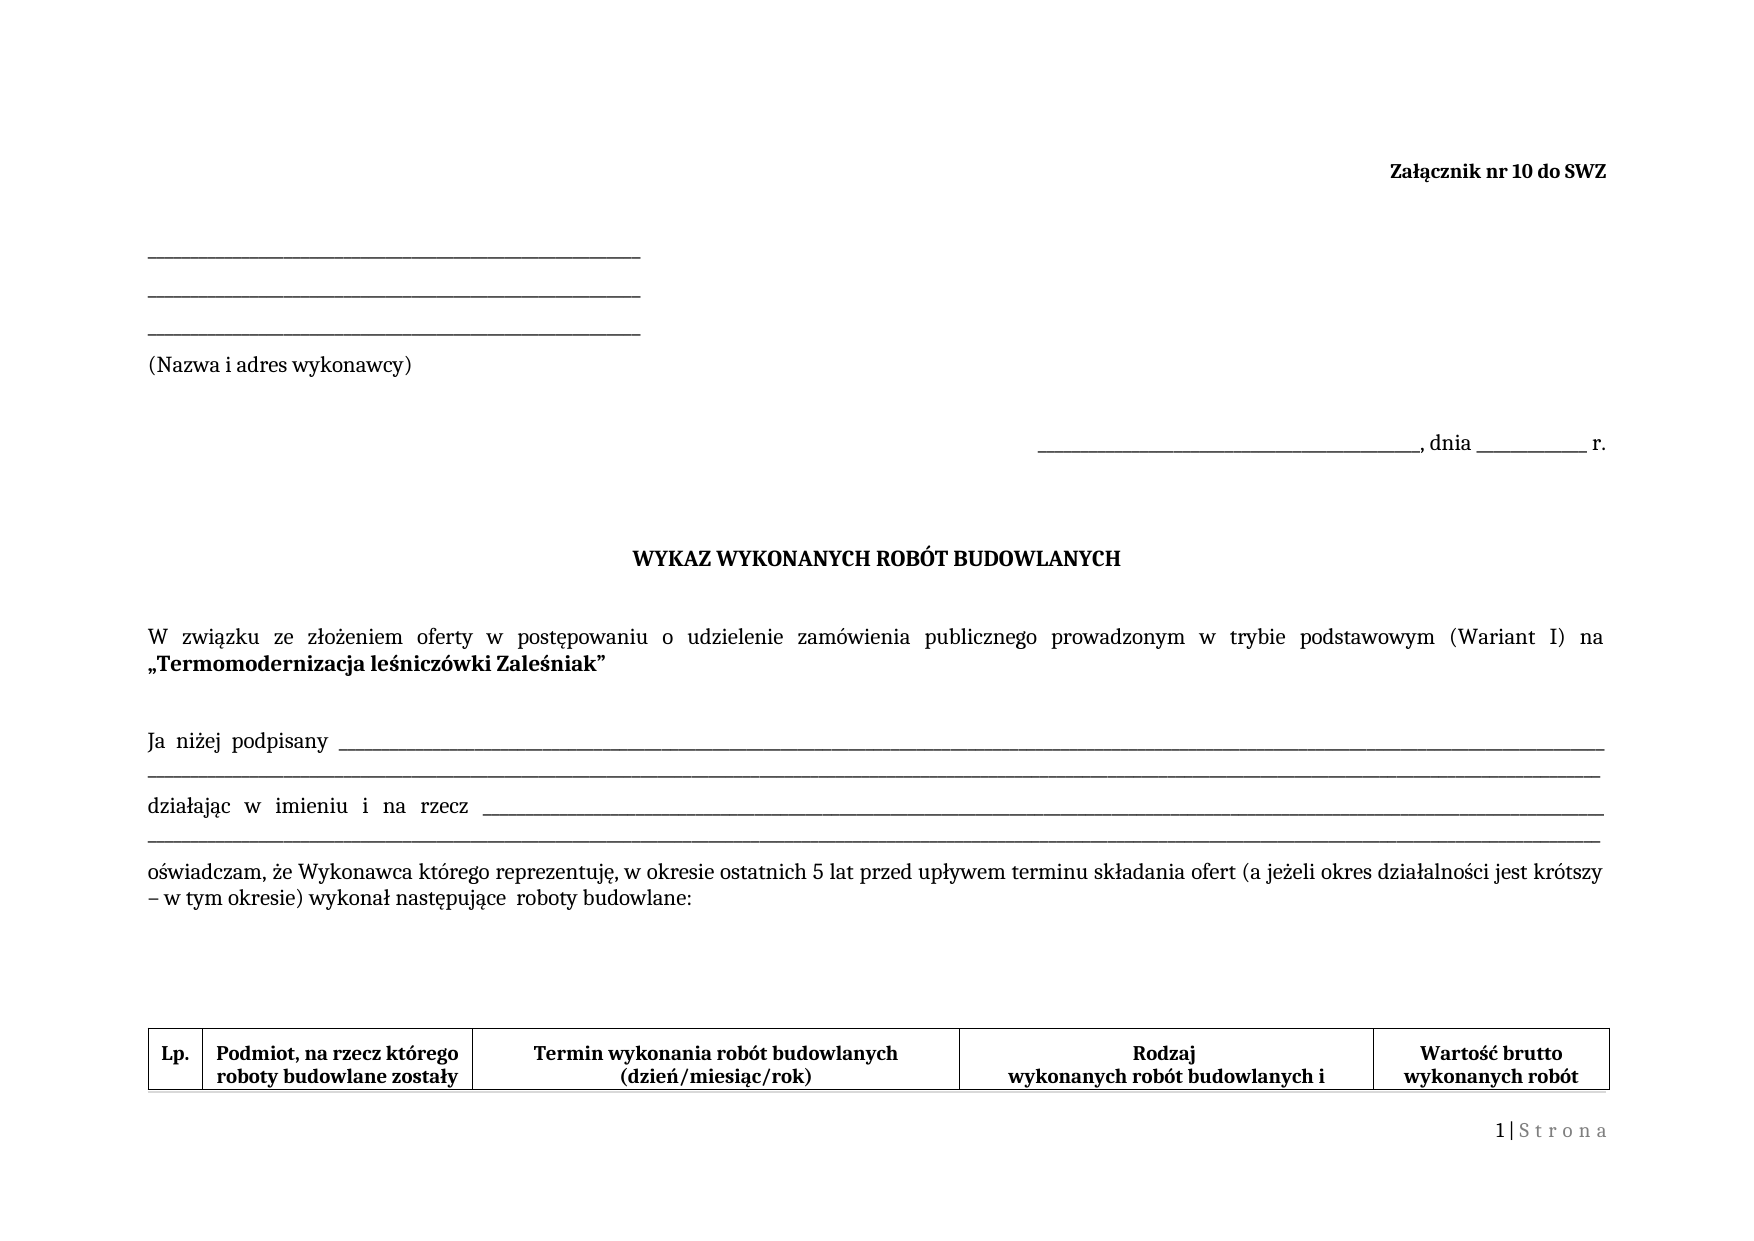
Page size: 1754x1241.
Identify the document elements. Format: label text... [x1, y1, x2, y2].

text _____________________________________________, dnia _____________ r. [148, 430, 1606, 456]
text działając w imieniu i na rzecz ____________________________________________________________________________________________________________________________________ ___________________________________________________________________________________________________________________________________________________________________________ [148, 793, 1606, 846]
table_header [473, 1029, 959, 1089]
text __________________________________________________________ [148, 235, 1606, 262]
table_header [1374, 1029, 1609, 1089]
text __________________________________________________________ [148, 274, 1606, 301]
text WYKAZ WYKONANYCH ROBÓT BUDOWLANYCH [148, 546, 1606, 573]
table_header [203, 1029, 472, 1089]
text __________________________________________________________ [148, 313, 1606, 339]
text Ja niżej podpisany _____________________________________________________________________________________________________________________________________________________ ___________________________________________________________________________________________________________________________________________________________________________ [148, 728, 1606, 781]
text W związku ze złożeniem oferty w postępowaniu o udzielenie zamówienia publicznego prowadzonym w trybie podstawowym (Wariant I) na „Termomodernizacja leśniczówki Zaleśniak” [148, 624, 1606, 677]
text oświadczam, że Wykonawca którego reprezentuję, w okresie ostatnich 5 lat przed upływem terminu składania ofert (a jeżeli okres działalności jest krótszy – w tym okresie) wykonał następujące roboty budowlane: [148, 858, 1606, 911]
text (Nazwa i adres wykonawcy) [148, 352, 1606, 378]
text Załącznik nr 10 do SWZ [148, 160, 1606, 184]
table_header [960, 1029, 1373, 1089]
table_header Lp. [149, 1029, 202, 1089]
